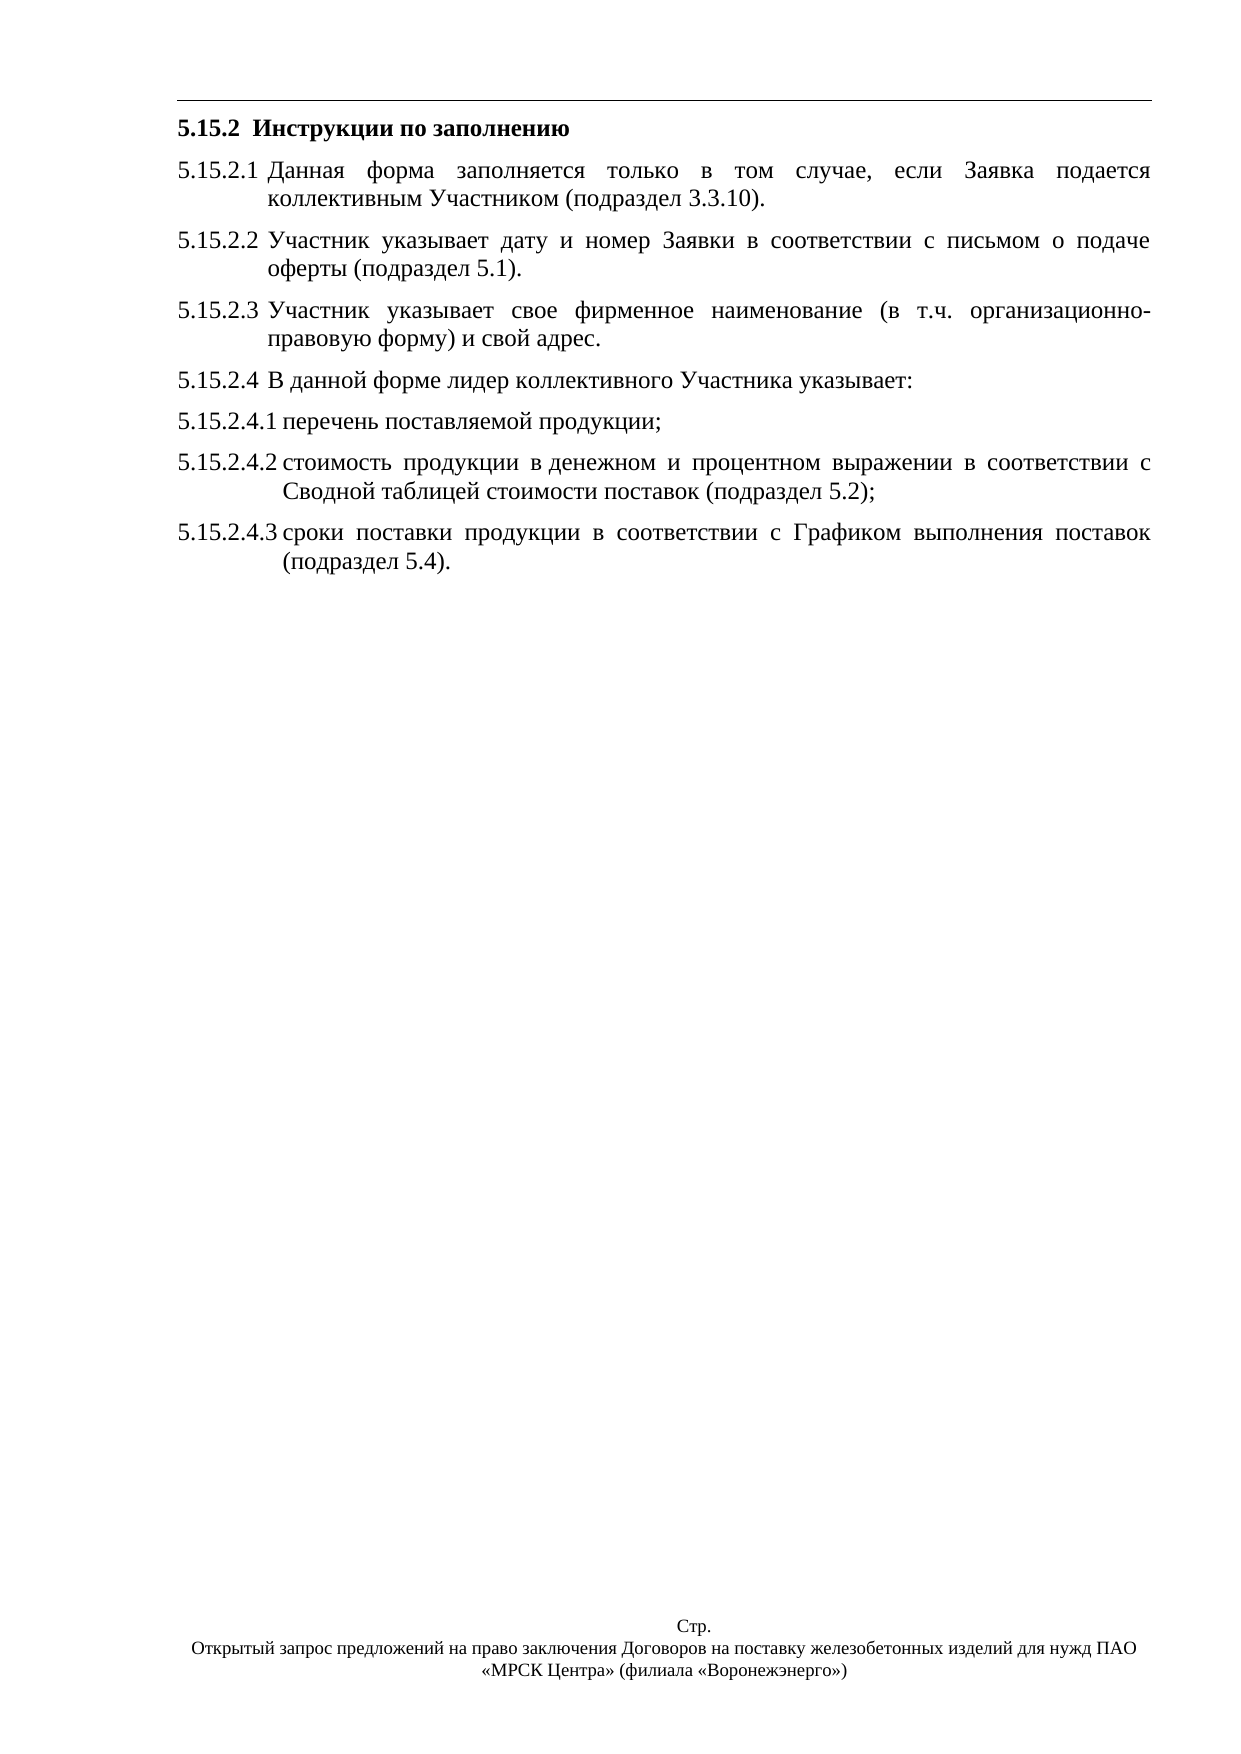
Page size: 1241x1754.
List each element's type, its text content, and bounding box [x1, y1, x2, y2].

list Участник указывает дату и номер Заявки в соответствии с письмом о подаче оферты (подраздел 5.1). [177, 225, 1152, 282]
list сроки поставки продукции в соответствии с Графиком выполнения поставок (подраздел 5.4). [177, 517, 1152, 575]
list Участник указывает свое фирменное наименование (в т.ч. организационно-правовую форму) и свой адрес. [177, 295, 1152, 352]
list перечень поставляемой продукции; [177, 406, 1152, 435]
subtitle Инструкции по заполнению [177, 113, 1152, 142]
list В данной форме лидер коллективного Участника указывает: [177, 365, 1152, 393]
list стоимость продукции в денежном и процентном выражении в соответствии с Сводной таблицей стоимости поставок (подраздел 5.2); [177, 447, 1152, 505]
list Данная форма заполняется только в том случае, если Заявка подается коллективным Участником (подраздел 3.3.10). [177, 155, 1152, 212]
